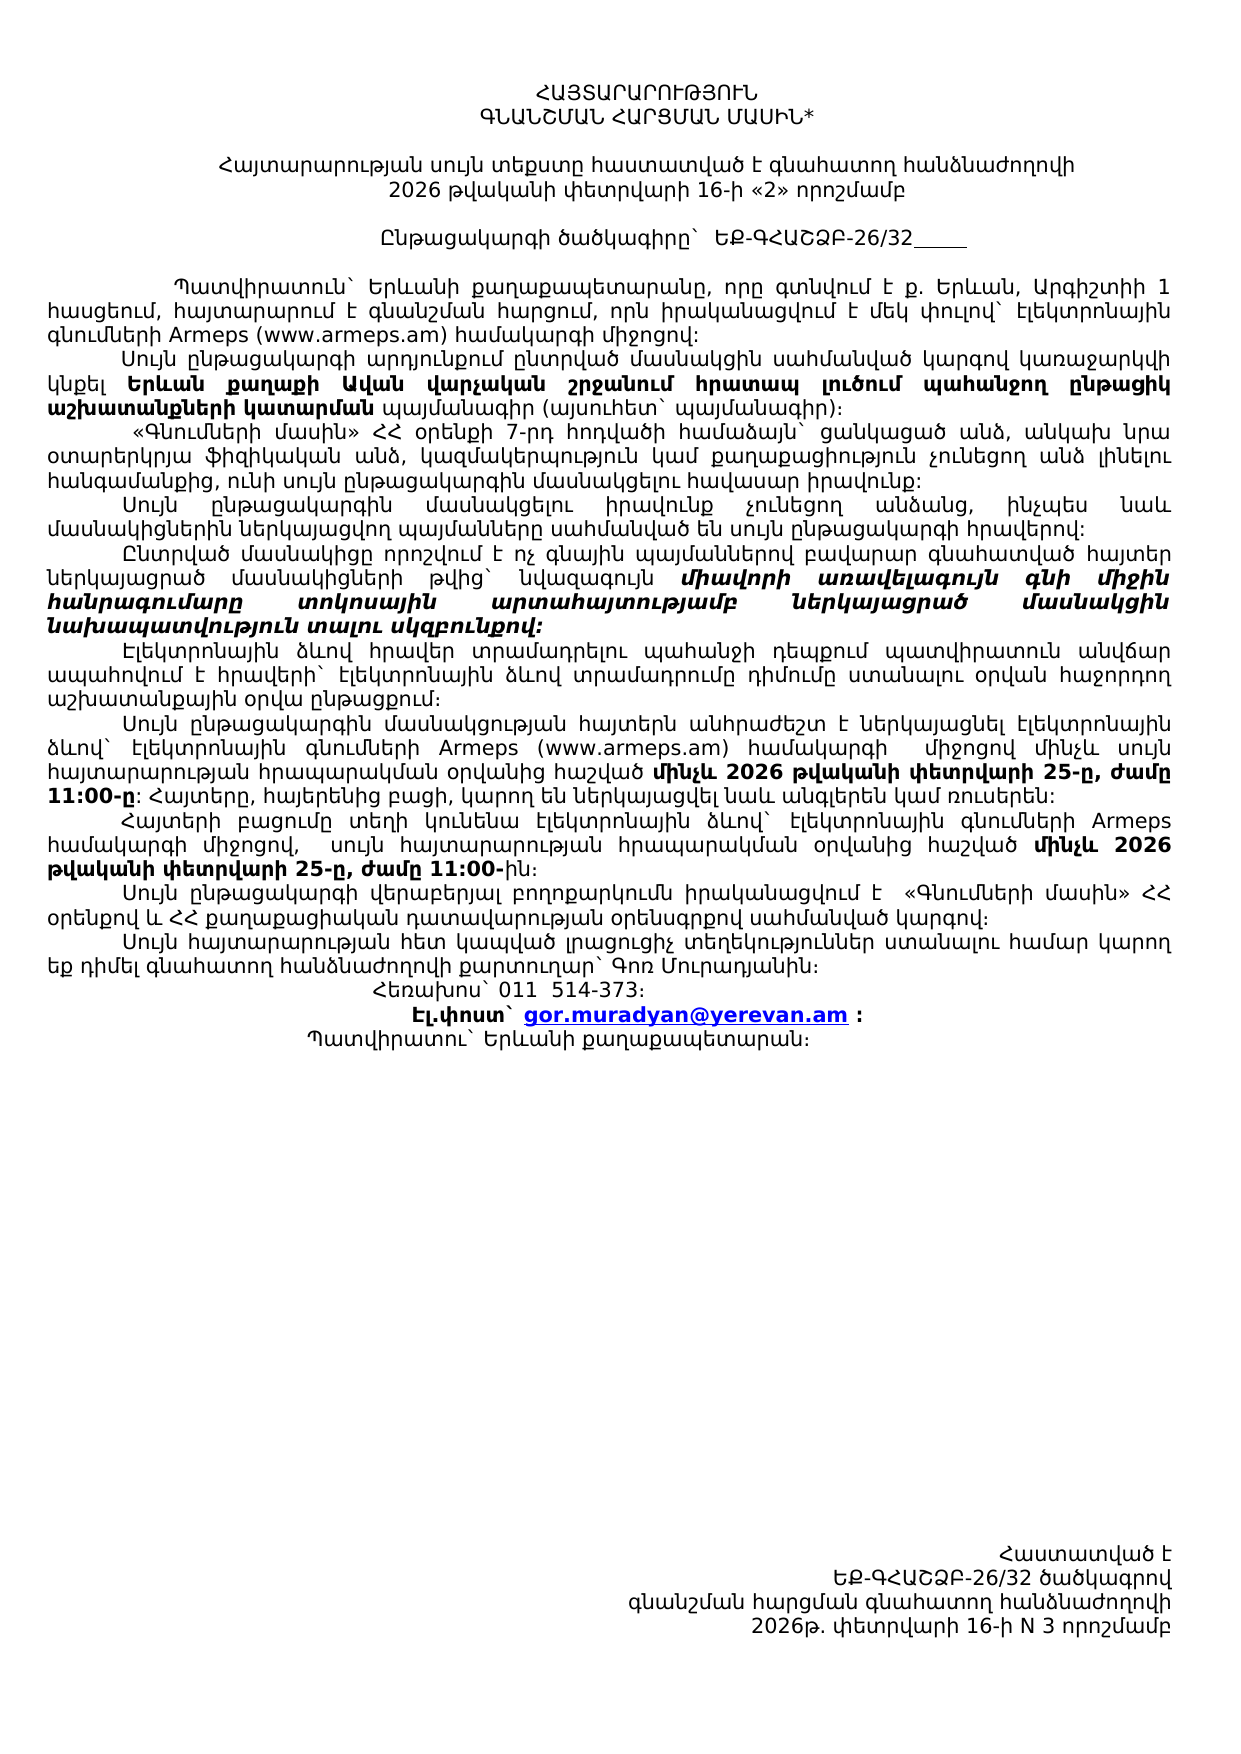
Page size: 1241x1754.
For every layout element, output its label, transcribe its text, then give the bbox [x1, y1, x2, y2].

text Էլեկտրոնային ձևով հրավեր տրամադրելու պահանջի դեպքում պատվիրատուն անվճար ապահովում է հրավերի` էլեկտրոնային ձևով տրամադրումը դիմումը ստանալու օրվան հաջորդող աշխատանքային օրվա ընթացքում։ [47, 639, 1172, 712]
text Հայտերի բացումը տեղի կունենա էլեկտրոնային ձևով` էլեկտրոնային գնումների Armeps համակարգի միջոցով, սույն հայտարարության հրապարակման օրվանից հաշված մինչև 2026 թվականի փետրվարի 25-ը, ժամը 11:00-ին։ [47, 809, 1172, 881]
text ՀԱՅՏԱՐԱՐՈՒԹՅՈՒՆ [47, 81, 1172, 105]
text Հեռախոս` 011 514-373։ [47, 978, 1172, 1003]
text Հաստատված է [47, 1542, 1172, 1566]
text Սույն հայտարարության հետ կապված լրացուցիչ տեղեկություններ ստանալու համար կարող եք դիմել գնահատող հանձնաժողովի քարտուղար` Գոռ Մուրադյանին։ [47, 930, 1172, 978]
text Սույն ընթացակարգի արդյունքում ընտրված մասնակցին սահմանված կարգով կառաջարկվի կնքել Երևան քաղաքի Ավան վարչական շրջանում հրատապ լուծում պահանջող ընթացիկ աշխատանքների կատարման պայմանագիր (այսուհետ` պայմանագիր)։ [47, 347, 1172, 420]
text 2026թ. փետրվարի 16-ի N 3 որոշմամբ [47, 1614, 1172, 1639]
text Հայտարարության սույն տեքստը հաստատված է գնահատող հանձնաժողովի [47, 153, 1172, 178]
text Ընթացակարգի ծածկագիրը` ԵՔ-ԳՀԱՇՁԲ-26/32 [47, 226, 1172, 250]
text գնանշման հարցման գնահատող հանձնաժողովի [47, 1590, 1172, 1614]
text ԳՆԱՆՇՄԱՆ ՀԱՐՑՄԱՆ ՄԱՍԻՆ* [47, 105, 1172, 129]
text Էլ.փոստ` gor.muradyan@yerevan.am ։ [47, 1003, 1172, 1027]
text Սույն ընթացակարգին մասնակցելու իրավունք չունեցող անձանց, ինչպես նաև մասնակիցներին ներկայացվող պայմանները սահմանված են սույն ընթացակարգի հրավերով: [47, 493, 1172, 542]
text Պատվիրատու` Երևանի քաղաքապետարան։ [47, 1027, 1172, 1051]
text Ընտրված մասնակիցը որոշվում է ոչ գնային պայմաններով բավարար գնահատված հայտեր ներկայացրած մասնակիցների թվից` նվազագույն միավորի առավելագույն գնի միջին հանրագումարը տոկոսային արտահայտությամբ ներկայացրած մասնակցին նախապատվություն տալու սկզբունքով։ [47, 542, 1172, 639]
text Սույն ընթացակարգին մասնակցության հայտերն անհրաժեշտ է ներկայացնել էլեկտրոնային ձևով` էլեկտրոնային գնումների Armeps (www.armeps.am) համակարգի միջոցով մինչև սույն հայտարարության հրապարակման օրվանից հաշված մինչև 2026 թվականի փետրվարի 25-ը, ժամը 11:00-ը: Հայտերը, հայերենից բացի, կարող են ներկայացվել նաև անգլերեն կամ ռուսերեն: [47, 712, 1172, 809]
text 2026 թվականի փետրվարի 16-ի «2» որոշմամբ [47, 178, 1172, 202]
text ԵՔ-ԳՀԱՇՁԲ-26/32 ծածկագրով [47, 1566, 1172, 1590]
text Սույն ընթացակարգի վերաբերյալ բողոքարկումն իրականացվում է «Գնումների մասին» ՀՀ օրենքով և ՀՀ քաղաքացիական դատավարության օրենսգրքով սահմանված կարգով։ [47, 881, 1172, 930]
text Պատվիրատուն` Երևանի քաղաքապետարանը, որը գտնվում է ք. Երևան, Արգիշտիի 1 հասցեում, հայտարարում է գնանշման հարցում, որն իրականացվում է մեկ փուլով` էլեկտրոնային գնումների Armeps (www.armeps.am) համակարգի միջոցով: [47, 275, 1172, 347]
text «Գնումների մասին» ՀՀ օրենքի 7-րդ հոդվածի համաձայն` ցանկացած անձ, անկախ նրա օտարերկրյա ֆիզիկական անձ, կազմակերպություն կամ քաղաքացիություն չունեցող անձ լինելու հանգամանքից, ունի սույն ընթացակարգին մասնակցելու հավասար իրավունք: [47, 420, 1172, 493]
